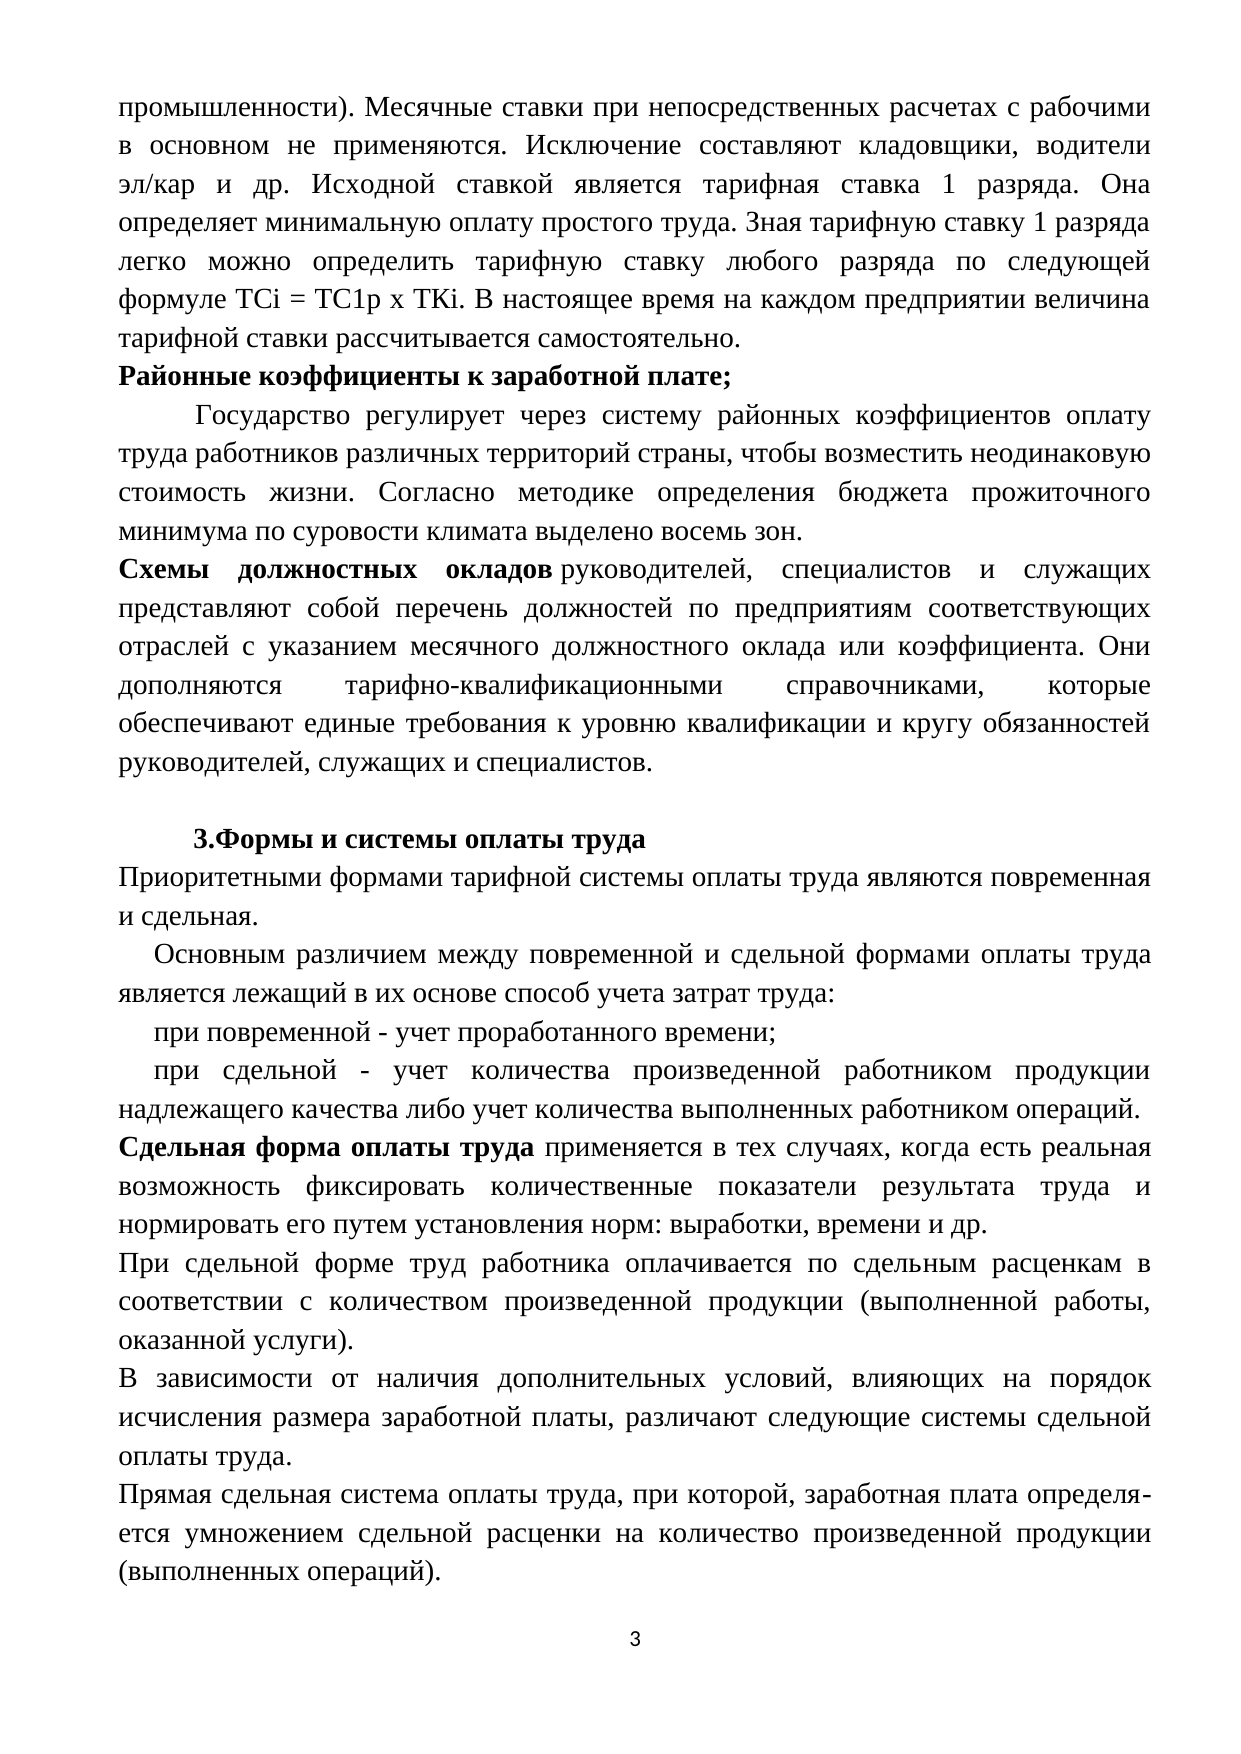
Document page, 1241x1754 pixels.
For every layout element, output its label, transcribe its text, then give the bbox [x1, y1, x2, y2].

text 3.Формы и системы оплаты труда [193, 821, 1152, 854]
text Приоритетными формами тарифной системы оплаты труда являются повременная и сдельная. [118, 859, 1152, 932]
text При сдельной форме труд работника оплачивается по сдельным расценкам в соответствии с количеством произведенной продукции (выполненной работы, оказанной услуги). [118, 1245, 1152, 1356]
text Сдельная форма оплаты труда применяется в тех случаях, когда есть реальная возможность фиксировать количественные показатели результата труда и нормировать его путем установления норм: выработки, времени и др. [118, 1129, 1152, 1240]
text Схемы должностных окладов руководителей, специалистов и служащих представляют собой перечень должностей по предприятиям соответствующих отраслей с указанием месячного должностного оклада или коэффициента. Они дополняются тарифно-квалификационными справочниками, которые обеспечивают единые требования к уровню квалификации и кругу обязанностей руководителей, служащих и специалистов. [118, 551, 1152, 777]
text Основным различием между повременной и сдельной формами оплаты труда является лежащий в их основе способ учета затрат труда: [118, 937, 1152, 1009]
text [118, 89, 1152, 353]
text Государство регулирует через систему районных коэффициентов оплату труда работников различных территорий страны, чтобы возместить неодинаковую стоимость жизни. Согласно методике определения бюджета прожиточного минимума по суровости климата выделено восемь зон. [118, 397, 1152, 546]
text при повременной - учет проработанного времени; [118, 1014, 1152, 1047]
text Прямая сдельная система оплаты труда, при которой, заработная плата определяется умножением сдельной расценки на количество произведенной продукции (выполненных операций). [118, 1476, 1152, 1587]
text при сдельной - учет количества произведенной работником продукции надлежащего качества либо учет количества выполненных работником операций. [118, 1052, 1152, 1124]
text Районные коэффициенты к заработной плате; [118, 358, 1152, 392]
text В зависимости от наличия дополнительных условий, влияющих на порядок исчисления размера заработной платы, различают следующие системы сдельной оплаты труда. [118, 1361, 1152, 1471]
